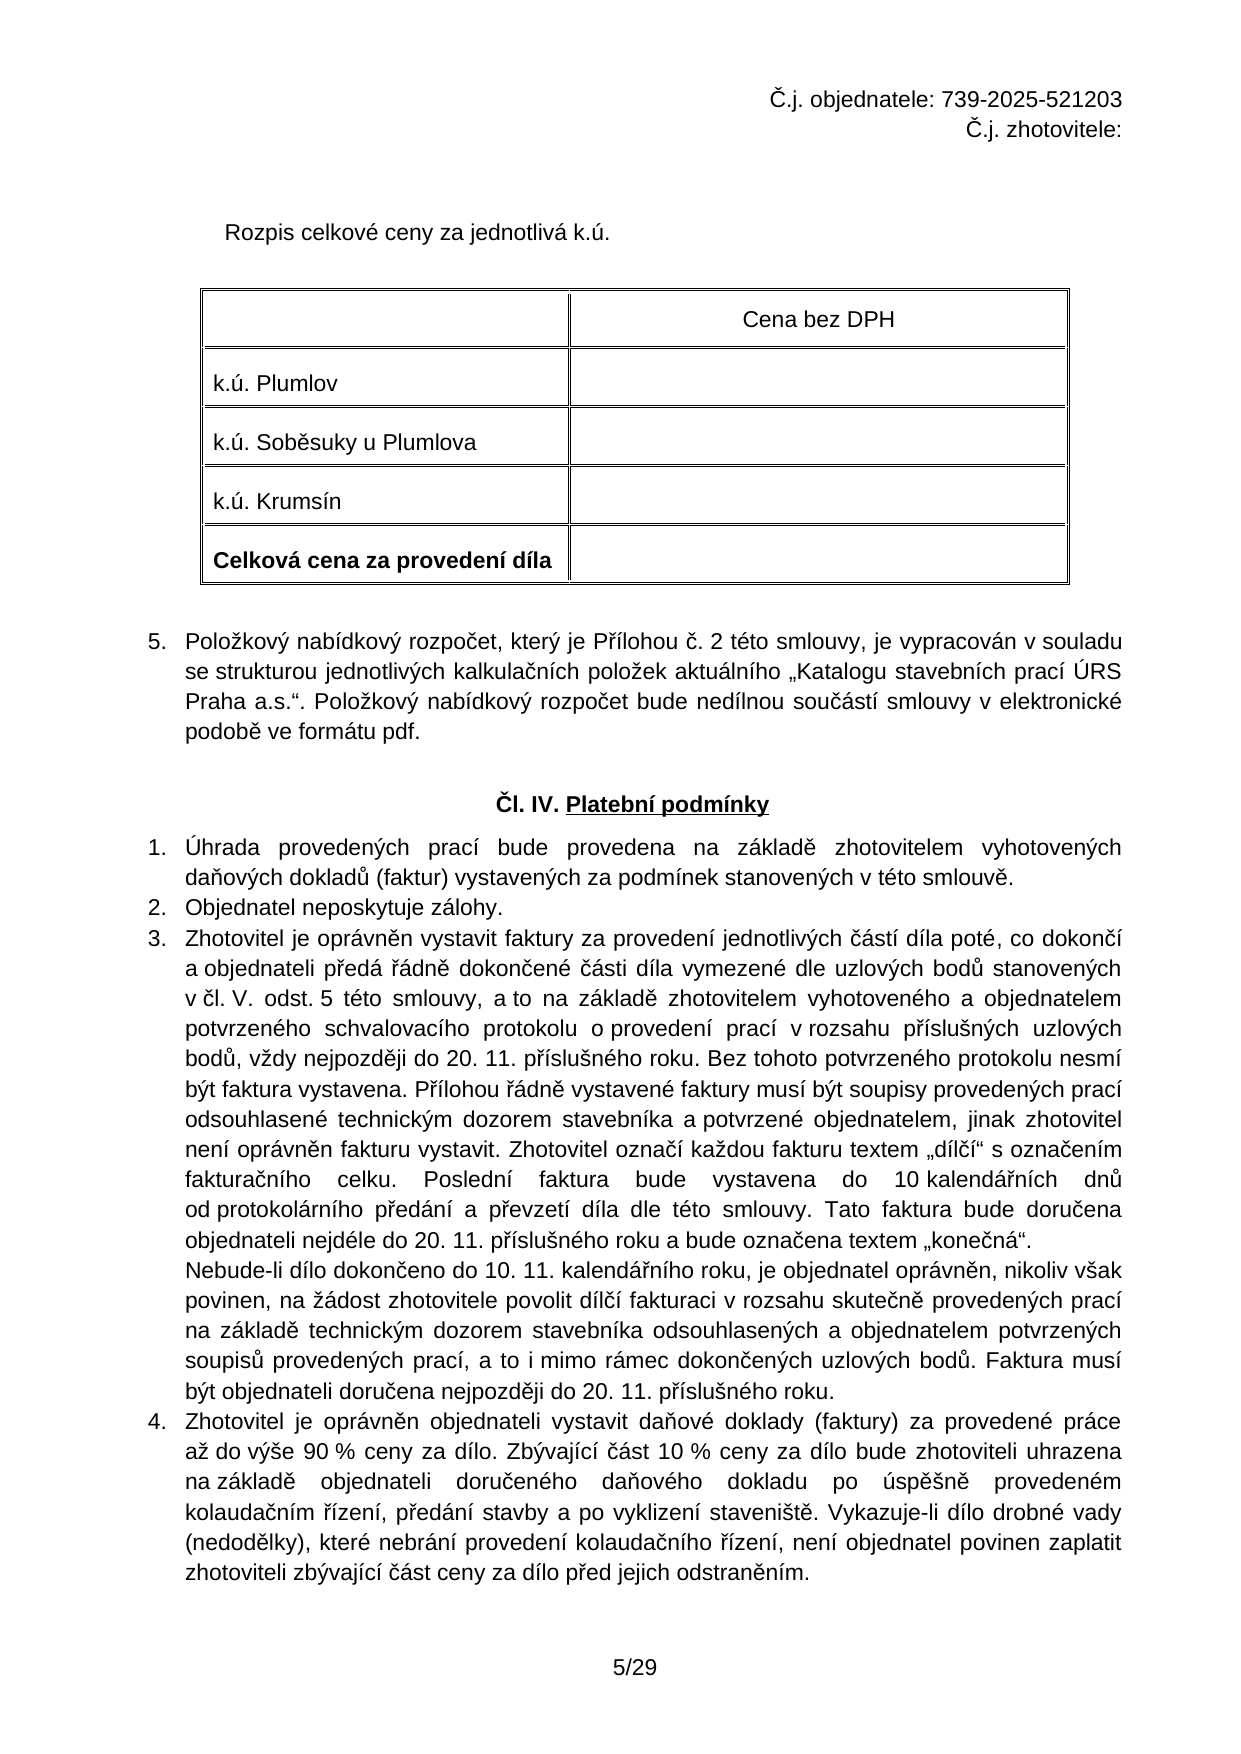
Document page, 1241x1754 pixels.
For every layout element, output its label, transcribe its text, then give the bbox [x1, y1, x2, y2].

list Položkový nabídkový rozpočet, který je Přílohou č. 2 této smlouvy, je vypracován v souladu se strukturou jednotlivých kalkulačních položek aktuálního „Katalogu stavebních prací ÚRS Praha a.s.“. Položkový nabídkový rozpočet bude nedílnou součástí smlouvy v elektronické podobě ve formátu pdf. [148, 628, 1122, 745]
table_cell [571, 405, 1067, 464]
table_cell k.ú. Soběsuky u Plumlova [203, 405, 568, 464]
list Objednatel neposkytuje zálohy. [148, 894, 1122, 921]
table_cell [571, 346, 1067, 405]
table_cell k.ú. Plumlov [203, 346, 568, 405]
list Zhotovitel je oprávněn vystavit faktury za provedení jednotlivých částí díla poté, co dokončí a objednateli předá řádně dokončené části díla vymezené dle uzlových bodů stanovených v čl. V. odst. 5 této smlouvy, a to na základě zhotovitelem vyhotoveného a objednatelem potvrzeného schvalovacího protokolu o provedení prací v rozsahu příslušných uzlových bodů, vždy nejpozději do 20. 11. příslušného roku. Bez tohoto potvrzeného protokolu nesmí být faktura vystavena. Přílohou řádně vystavené faktury musí být soupisy provedených prací odsouhlasené technickým dozorem stavebníka a potvrzené objednatelem, jinak zhotovitel není oprávněn fakturu vystavit. Zhotovitel označí každou fakturu textem „dílčí“ s označením fakturačního celku. Poslední faktura bude vystavena do 10 kalendářních dnů od protokolárního předání a převzetí díla dle této smlouvy. Tato faktura bude doručena objednateli nejdéle do 20. 11. příslušného roku a bude označena textem „konečná“. [148, 924, 1122, 1253]
text Nebude-li dílo dokončeno do 10. 11. kalendářního roku, je objednatel oprávněn, nikoliv však povinen, na žádost zhotovitele povolit dílčí fakturaci v rozsahu skutečně provedených prací na základě technickým dozorem stavebníka odsouhlasených a objednatelem potvrzených soupisů provedených prací, a to i mimo rámec dokončených uzlových bodů. Faktura musí být objednateli doručena nejpozději do 20. 11. příslušného roku. [185, 1257, 1122, 1404]
text Rozpis celkové ceny za jednotlivá k.ú. [224, 217, 1122, 247]
text Platební podmínky [148, 791, 1122, 818]
table_cell Celková cena za provedení díla [202, 523, 569, 582]
table_cell [571, 464, 1067, 523]
list Zhotovitel je oprávněn objednateli vystavit daňové doklady (faktury) za provedené práce až do výše 90 % ceny za dílo. Zbývající část 10 % ceny za dílo bude zhotoviteli uhrazena na základě objednateli doručeného daňového dokladu po úspěšně provedeném kolaudačním řízení, předání stavby a po vyklizení staveniště. Vykazuje-li dílo drobné vady (nedodělky), které nebrání provedení kolaudačního řízení, není objednatel povinen zaplatit zhotoviteli zbývající část ceny za dílo před jejich odstraněním. [148, 1408, 1122, 1585]
table_header [203, 291, 569, 346]
table_cell [569, 523, 1068, 582]
table_header Cena bez DPH [569, 291, 1067, 346]
table_cell k.ú. Krumsín [203, 464, 568, 523]
list Úhrada provedených prací bude provedena na základě zhotovitelem vyhotovených daňových dokladů (faktur) vystavených za podmínek stanovených v této smlouvě. [148, 834, 1122, 891]
